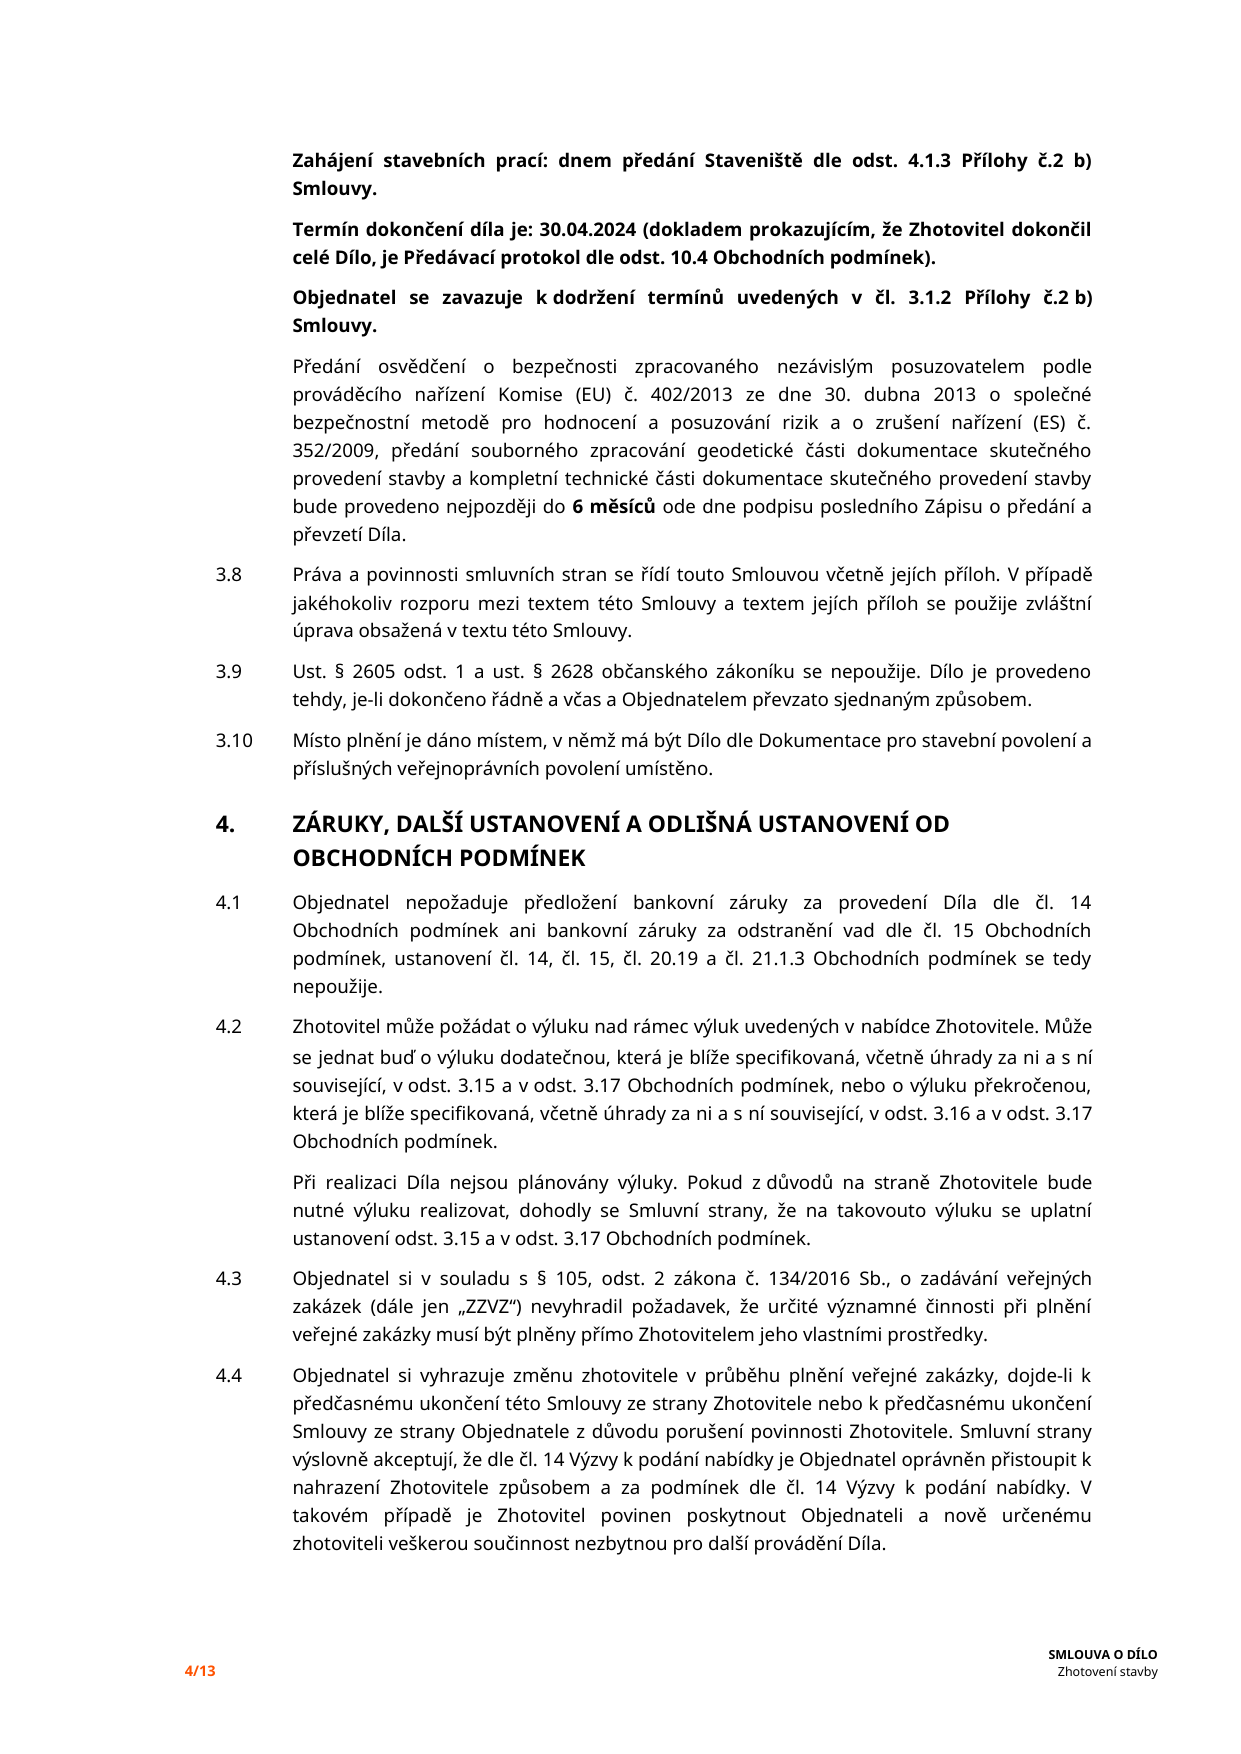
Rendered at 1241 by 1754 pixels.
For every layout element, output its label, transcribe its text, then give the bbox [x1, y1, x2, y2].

text Termín dokončení díla je: 30.04.2024 (dokladem prokazujícím, že Zhotovitel dokončil celé Dílo, je Předávací protokol dle odst. 10.4 Obchodních podmínek). [292, 216, 1093, 269]
text Předání osvědčení o bezpečnosti zpracovaného nezávislým posuzovatelem podle prováděcího nařízení Komise (EU) č. 402/2013 ze dne 30. dubna 2013 o společné bezpečnostní metodě pro hodnocení a posuzování rizik a o zrušení nařízení (ES) č. 352/2009, předání souborného zpracování geodetické části dokumentace skutečného provedení stavby a kompletní technické části dokumentace skutečného provedení stavby bude provedeno nejpozději do 6 měsíců ode dne podpisu posledního Zápisu o předání a převzetí Díla. [292, 353, 1093, 547]
text Místo plnění je dáno místem, v němž má být Dílo dle Dokumentace pro stavební povolení a příslušných veřejnoprávních povolení umístěno. [216, 727, 1093, 780]
text ZÁRUKY, DALŠÍ USTANOVENÍ A ODLIŠNÁ USTANOVENÍ OD OBCHODNÍCH PODMÍNEK [216, 808, 1093, 873]
text Objednatel se zavazuje k dodržení termínů uvedených v čl. 3.1.2 Přílohy č.2 b) Smlouvy. [292, 284, 1093, 338]
text Objednatel si v souladu s § 105, odst. 2 zákona č. 134/2016 Sb., o zadávání veřejných zakázek (dále jen „ZZVZ“) nevyhradil požadavek, že určité významné činnosti při plnění veřejné zakázky musí být plněny přímo Zhotovitelem jeho vlastními prostředky. [216, 1266, 1093, 1347]
text Objednatel nepožaduje předložení bankovní záruky za provedení Díla dle čl. 14 Obchodních podmínek ani bankovní záruky za odstranění vad dle čl. 15 Obchodních podmínek, ustanovení čl. 14, čl. 15, čl. 20.19 a čl. 21.1.3 Obchodních podmínek se tedy nepoužije. [216, 889, 1093, 999]
text Zahájení stavebních prací: dnem předání Staveniště dle odst. 4.1.3 Přílohy č.2 b) Smlouvy. [292, 147, 1093, 201]
text Práva a povinnosti smluvních stran se řídí touto Smlouvou včetně jejích příloh. V případě jakéhokoliv rozporu mezi textem této Smlouvy a textem jejích příloh se použije zvláštní úprava obsažená v textu této Smlouvy. [216, 562, 1093, 643]
text Objednatel si vyhrazuje změnu zhotovitele v průběhu plnění veřejné zakázky, dojde-li k předčasnému ukončení této Smlouvy ze strany Zhotovitele nebo k předčasnému ukončení Smlouvy ze strany Objednatele z důvodu porušení povinnosti Zhotovitele. Smluvní strany výslovně akceptují, že dle čl. 14 Výzvy k podání nabídky je Objednatel oprávněn přistoupit k nahrazení Zhotovitele způsobem a za podmínek dle čl. 14 Výzvy k podání nabídky. V takovém případě je Zhotovitel povinen poskytnout Objednateli a nově určenému zhotoviteli veškerou součinnost nezbytnou pro další provádění Díla. [216, 1362, 1093, 1556]
text Při realizaci Díla nejsou plánovány výluky. Pokud z důvodů na straně Zhotovitele bude nutné výluku realizovat, dohodly se Smluvní strany, že na takovouto výluku se uplatní ustanovení odst. 3.15 a v odst. 3.17 Obchodních podmínek. [292, 1169, 1093, 1251]
text Zhotovitel může požádat o výluku nad rámec výluk uvedených v nabídce Zhotovitele. Může se jednat buď o výluku dodatečnou, která je blíže specifikovaná, včetně úhrady za ni a s ní související, v odst. 3.15 a v odst. 3.17 Obchodních podmínek, nebo o výluku překročenou, která je blíže specifikovaná, včetně úhrady za ni a s ní související, v odst. 3.16 a v odst. 3.17 Obchodních podmínek. [216, 1014, 1093, 1154]
text Ust. § 2605 odst. 1 a ust. § 2628 občanského zákoníku se nepoužije. Dílo je provedeno tehdy, je-li dokončeno řádně a včas a Objednatelem převzato sjednaným způsobem. [216, 658, 1093, 712]
